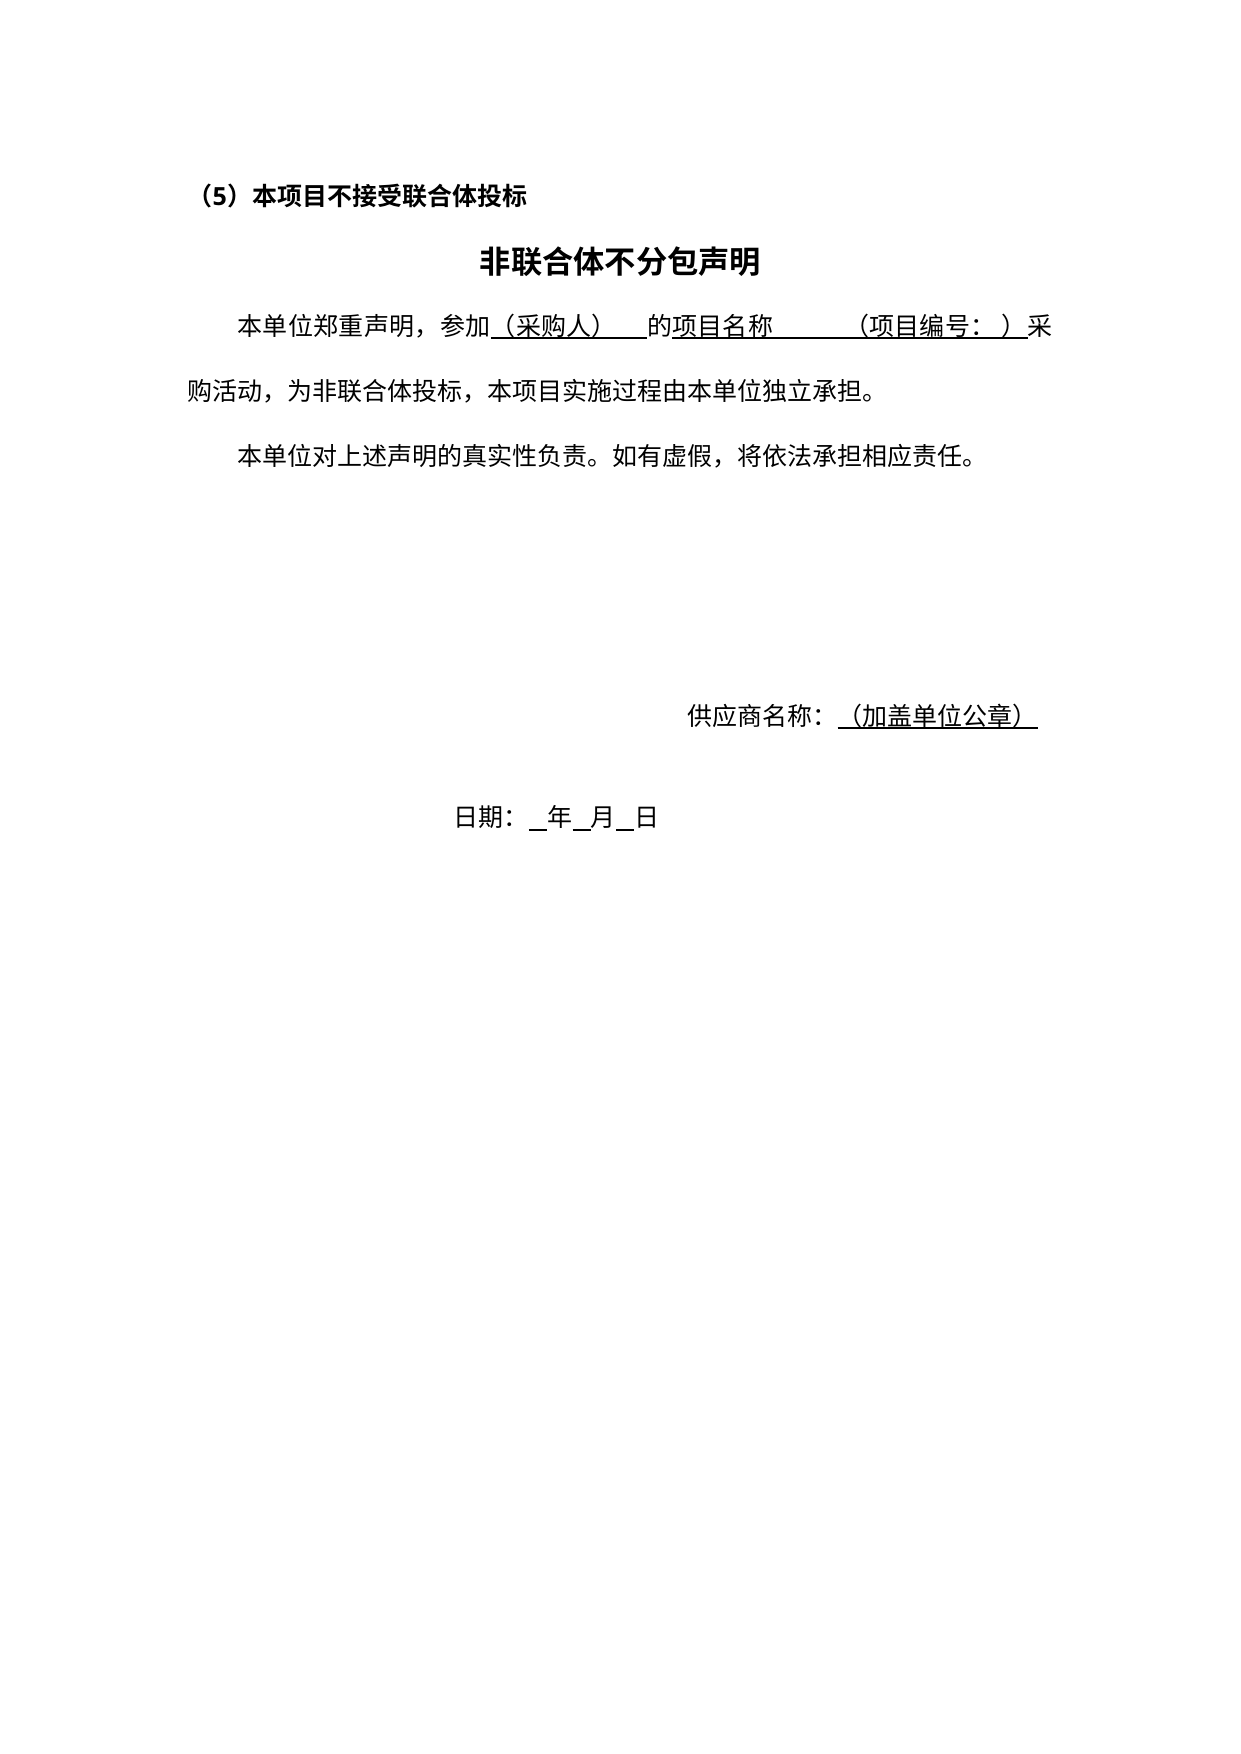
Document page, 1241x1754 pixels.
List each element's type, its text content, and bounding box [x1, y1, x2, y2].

text 非联合体不分包声明 [187, 227, 1053, 292]
text （5）本项目不接受联合体投标 [187, 162, 1053, 227]
text 本单位对上述声明的真实性负责。如有虚假，将依法承担相应责任。 [187, 422, 1053, 487]
text 日期： 年 月 日 [187, 783, 1053, 848]
text 本单位郑重声明，参加（采购人） 的项目名称 （项目编号： ）采购活动，为非联合体投标，本项目实施过程由本单位独立承担。 [187, 292, 1053, 422]
text 供应商名称：（加盖单位公章） [187, 682, 1053, 747]
